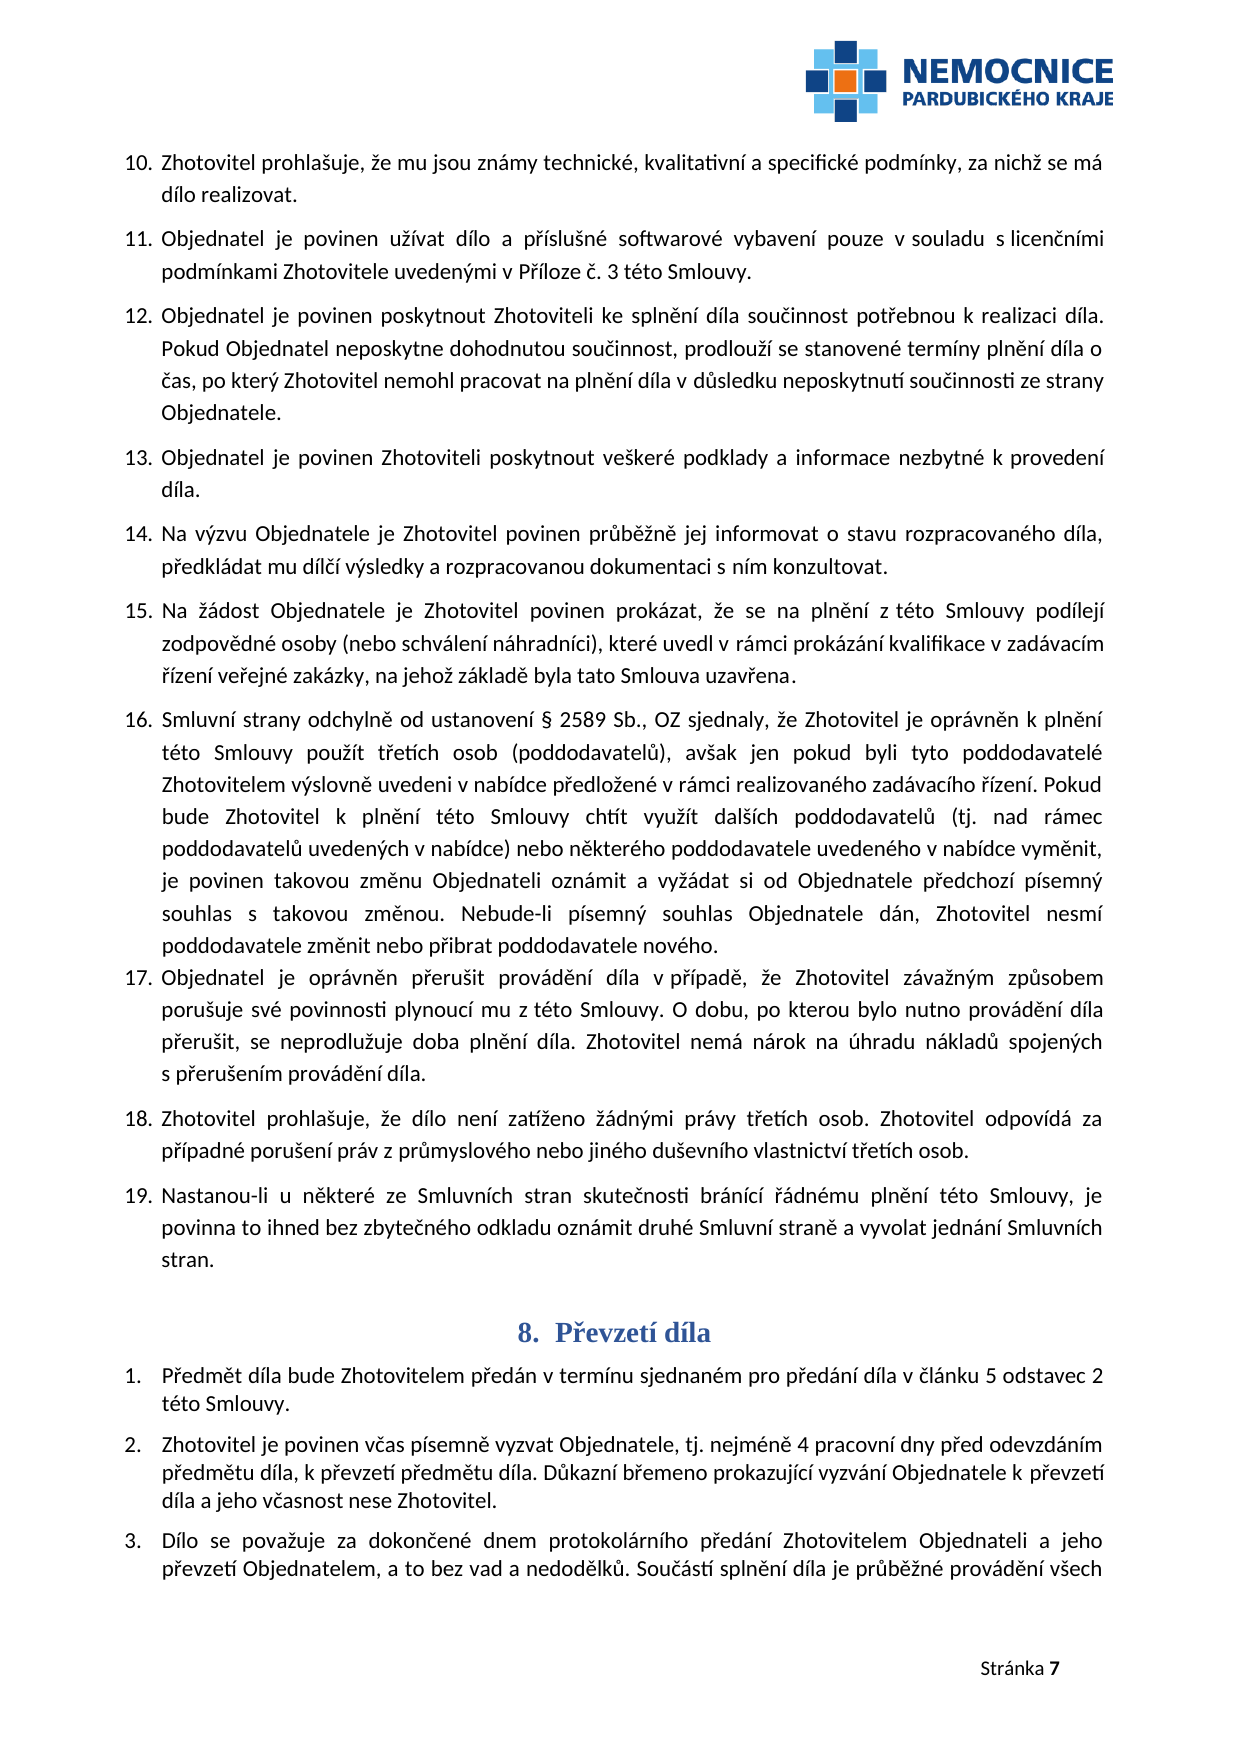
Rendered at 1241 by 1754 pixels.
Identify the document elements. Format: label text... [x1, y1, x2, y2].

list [124, 1526, 1104, 1582]
list Objednatel je povinen poskytnout Zhotoviteli ke splnění díla součinnost potřebnou k realizaci díla. Pokud Objednatel neposkytne dohodnutou součinnost, prodlouží se stanovené termíny plnění díla o čas, po který Zhotovitel nemohl pracovat na plnění díla v důsledku neposkytnutí součinnosti ze strany Objednatele. [124, 301, 1104, 426]
list Na výzvu Objednatele je Zhotovitel povinen průběžně jej informovat o stavu rozpracovaného díla, předkládat mu dílčí výsledky a rozpracovanou dokumentaci s ním konzultovat. [124, 519, 1104, 580]
picture [804, 39, 1113, 123]
list Objednatel je povinen Zhotoviteli poskytnout veškeré podklady a informace nezbytné k provedení díla. [124, 443, 1104, 503]
list Zhotovitel je povinen včas písemně vyzvat Objednatele, tj. nejméně 4 pracovní dny před odevzdáním předmětu díla, k převzetí předmětu díla. Důkazní břemeno prokazující vyzvání Objednatele k převzetí díla a jeho včasnost nese Zhotovitel. [124, 1430, 1104, 1514]
list Na žádost Objednatele je Zhotovitel povinen prokázat, že se na plnění z této Smlouvy podílejí zodpovědné osoby (nebo schválení náhradníci), které uvedl v rámci prokázání kvalifikace v zadávacím řízení veřejné zakázky, na jehož základě byla tato Smlouva uzavřena. [124, 596, 1104, 689]
subtitle Převzetí díla [124, 1315, 1104, 1349]
list Objednatel je povinen užívat dílo a příslušné softwarové vybavení pouze v souladu s licenčními podmínkami Zhotovitele uvedenými v Příloze č. 3 této Smlouvy. [124, 224, 1104, 285]
list Nastanou-li u některé ze Smluvních stran skutečnosti bránící řádnému plnění této Smlouvy, je povinna to ihned bez zbytečného odkladu oznámit druhé Smluvní straně a vyvolat jednání Smluvních stran. [124, 1181, 1104, 1273]
list Objednatel je oprávněn přerušit provádění díla v případě, že Zhotovitel závažným způsobem porušuje své povinnosti plynoucí mu z této Smlouvy. O dobu, po kterou bylo nutno provádění díla přerušit, se neprodlužuje doba plnění díla. Zhotovitel nemá nárok na úhradu nákladů spojených s přerušením provádění díla. [124, 963, 1104, 1088]
list Smluvní strany odchylně od ustanovení § 2589 Sb., OZ sjednaly, že Zhotovitel je oprávněn k plnění této Smlouvy použít třetích osob (poddodavatelů), avšak jen pokud byli tyto poddodavatelé Zhotovitelem výslovně uvedeni v nabídce předložené v rámci realizovaného zadávacího řízení. Pokud bude Zhotovitel k plnění této Smlouvy chtít využít dalších poddodavatelů (tj. nad rámec poddodavatelů uvedených v nabídce) nebo některého poddodavatele uvedeného v nabídce vyměnit, je povinen takovou změnu Objednateli oznámit a vyžádat si od Objednatele předchozí písemný souhlas s takovou změnou. Nebude-li písemný souhlas Objednatele dán, Zhotovitel nesmí poddodavatele změnit nebo přibrat poddodavatele nového. [124, 706, 1104, 959]
list Předmět díla bude Zhotovitelem předán v termínu sjednaném pro předání díla v článku 5 odstavec 2 této Smlouvy. [124, 1361, 1104, 1417]
list Zhotovitel prohlašuje, že mu jsou známy technické, kvalitativní a specifické podmínky, za nichž se má dílo realizovat. [124, 148, 1104, 208]
list Zhotovitel prohlašuje, že dílo není zatíženo žádnými právy třetích osob. Zhotovitel odpovídá za případné porušení práv z průmyslového nebo jiného duševního vlastnictví třetích osob. [124, 1104, 1104, 1164]
